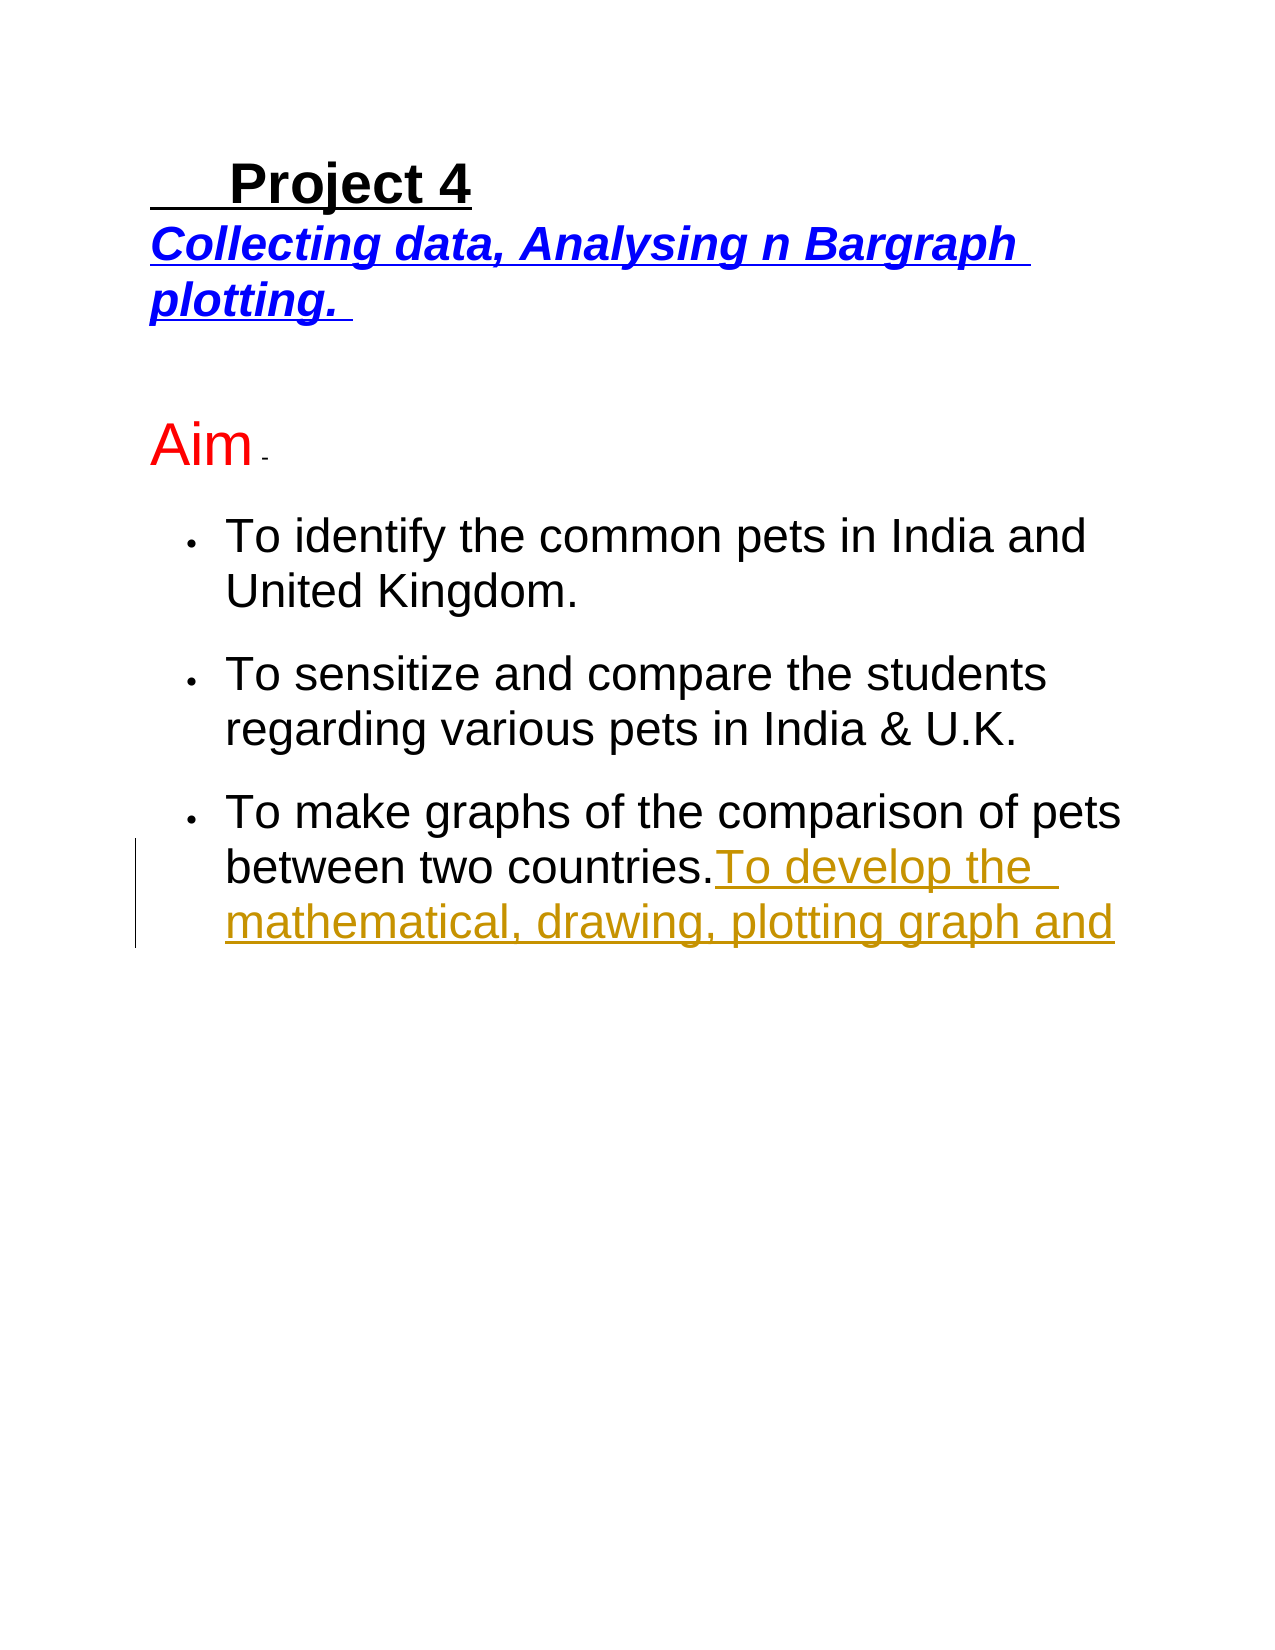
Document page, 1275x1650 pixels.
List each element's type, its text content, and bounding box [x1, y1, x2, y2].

list To make graphs of the comparison of pets between two countries. [187, 783, 1125, 948]
list To identify the common pets in India and United Kingdom. [187, 507, 1125, 618]
text Project 4 [150, 150, 1125, 216]
text Collecting data, Analysing n Bargraph plotting. [150, 216, 1125, 326]
text Aim - [150, 326, 1125, 478]
list To sensitize and compare the students regarding various pets in India & U.K. [187, 645, 1125, 756]
